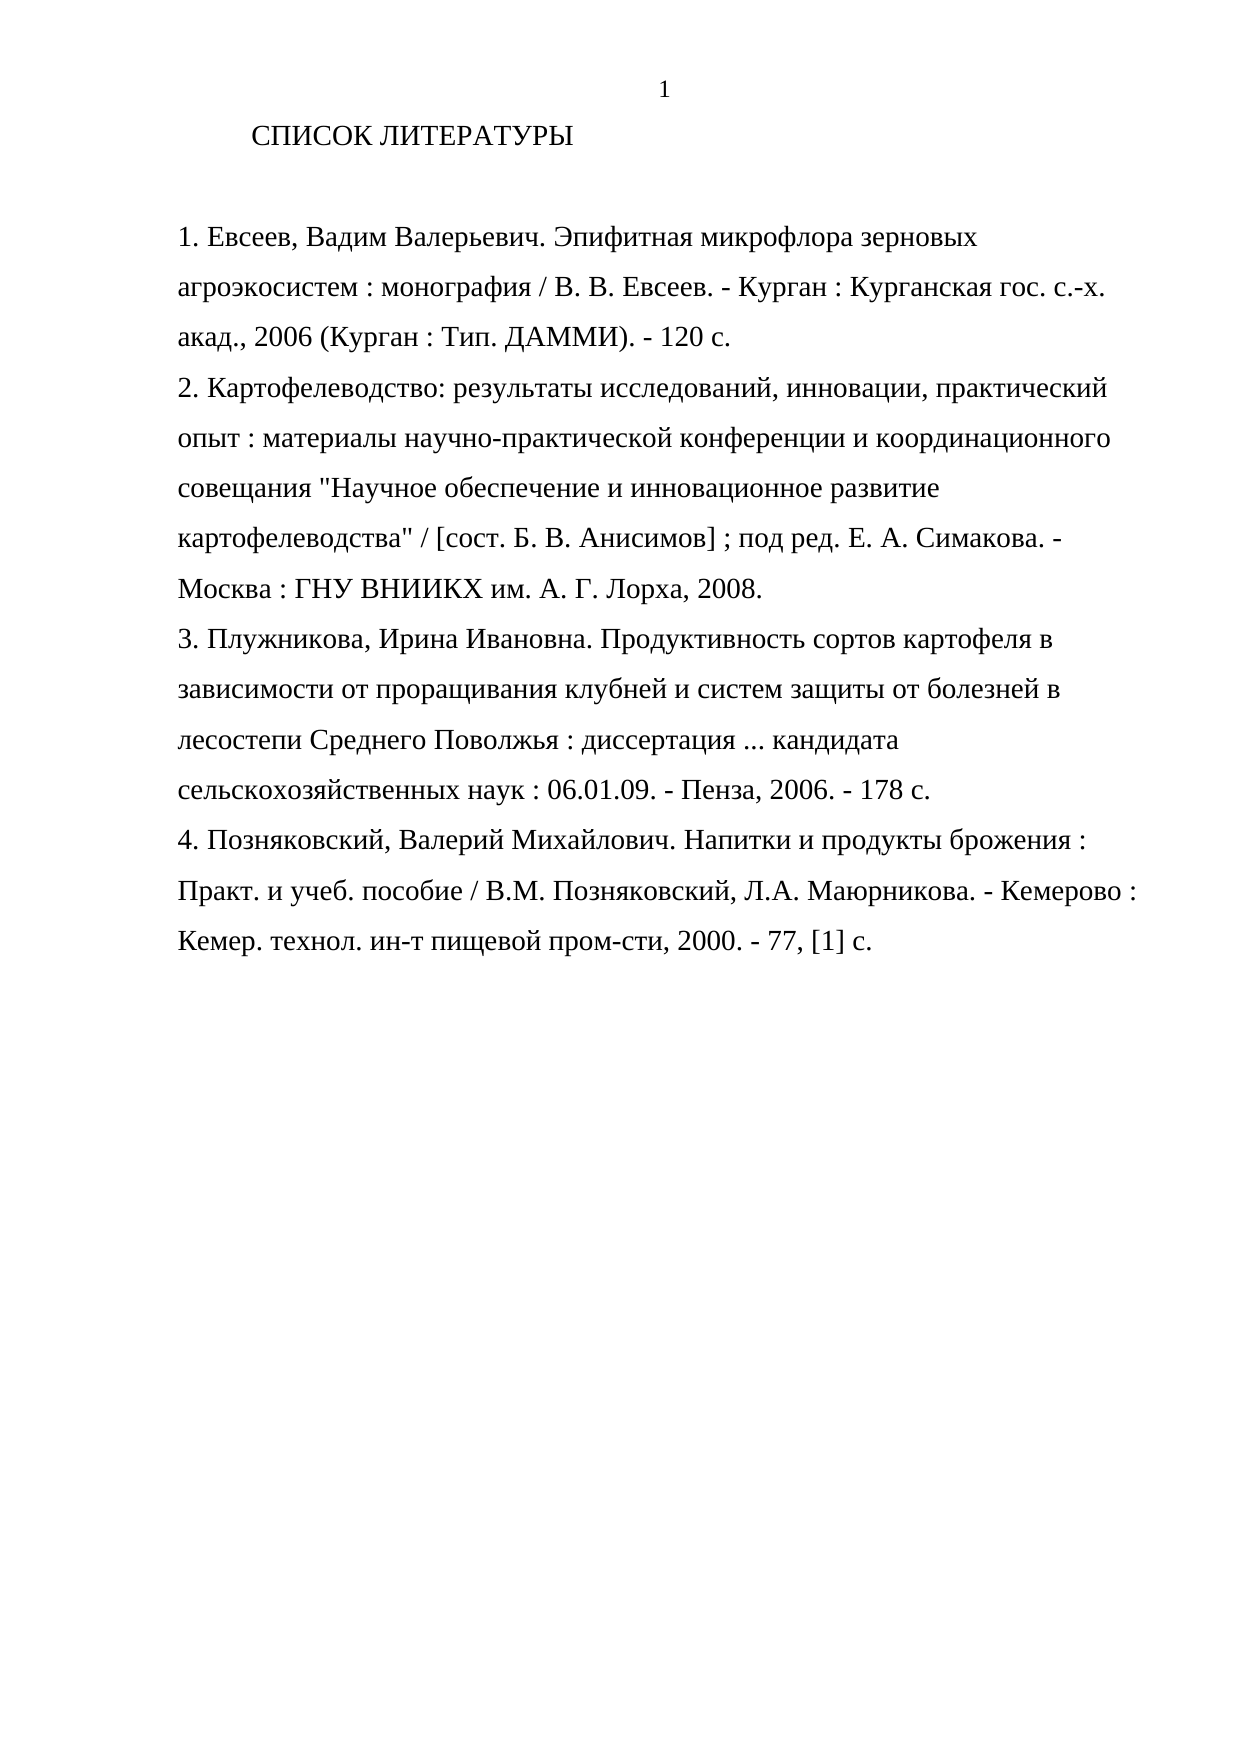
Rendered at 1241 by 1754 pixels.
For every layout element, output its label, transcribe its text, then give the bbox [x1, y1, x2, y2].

list Плужникова, Ирина Ивановна. Продуктивность сортов картофеля в зависимости от проращивания клубней и систем защиты от болезней в лесостепи Среднего Поволжья : диссертация ... кандидата сельскохозяйственных наук : 06.01.09. - Пенза, 2006. - 178 с. [177, 621, 1152, 806]
text СПИСОК ЛИТЕРАТУРЫ [177, 118, 1152, 152]
list Евсеев, Вадим Валерьевич. Эпифитная микрофлора зерновых агроэкосистем : монография / В. В. Евсеев. - Курган : Курганская гос. с.-х. акад., 2006 (Курган : Тип. ДАММИ). - 120 с. [177, 219, 1152, 353]
list Позняковский, Валерий Михайлович. Напитки и продукты брожения : Практ. и учеб. пособие / В.М. Позняковский, Л.А. Маюрникова. - Кемерово : Кемер. технол. ин-т пищевой пром-сти, 2000. - 77, [1] с. [177, 822, 1152, 957]
list Картофелеводство: результаты исследований, инновации, практический опыт : материалы научно-практической конференции и координационного совещания "Научное обеспечение и инновационное развитие картофелеводства" / [сост. Б. В. Анисимов] ; под ред. Е. А. Симакова. - Москва : ГНУ ВНИИКХ им. А. Г. Лорха, 2008. [177, 370, 1152, 604]
